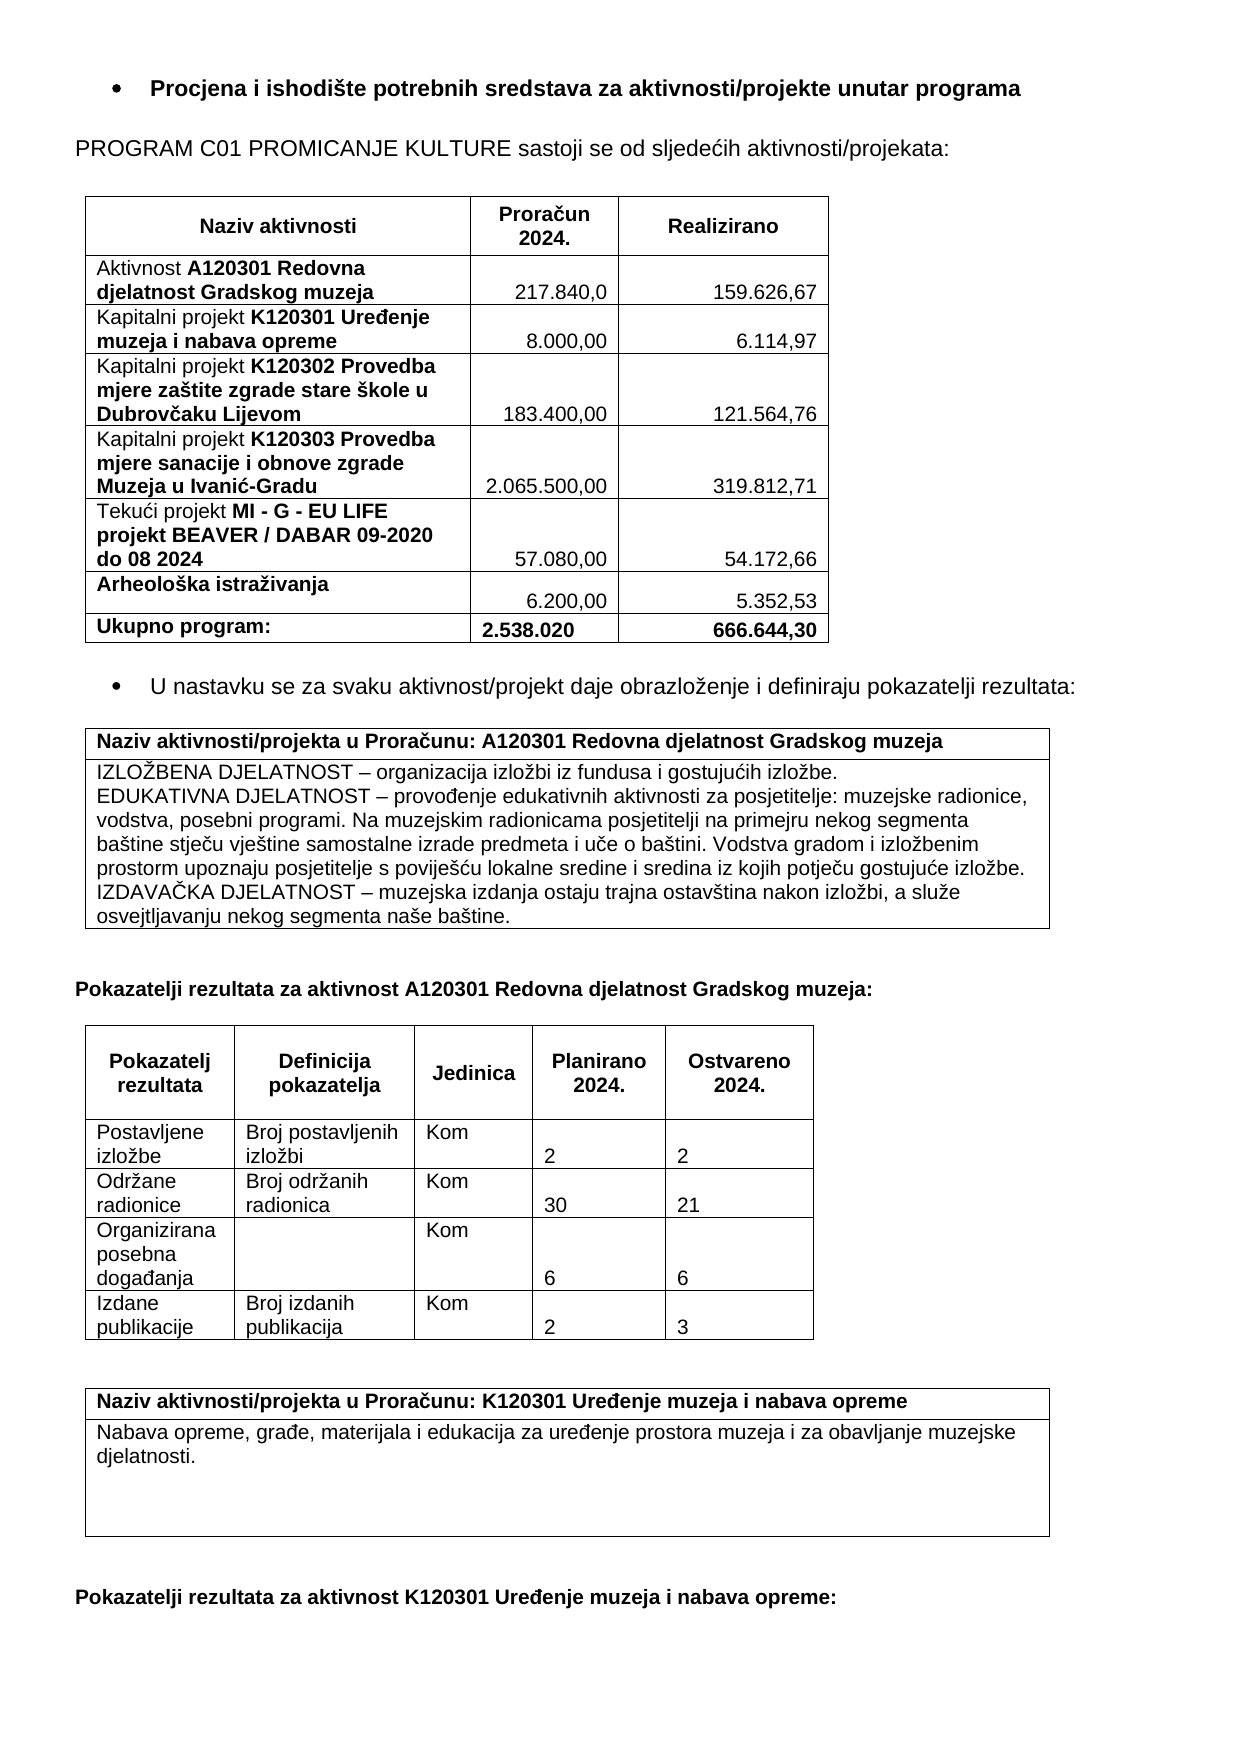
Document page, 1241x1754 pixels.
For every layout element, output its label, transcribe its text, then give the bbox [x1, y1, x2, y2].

table_cell 121.564,76 [619, 354, 828, 425]
table_cell Izdane publikacije [86, 1291, 234, 1338]
table_cell 183.400,00 [471, 354, 618, 425]
table_cell 8.000,00 [471, 305, 618, 352]
table_cell 3 [666, 1291, 813, 1338]
table_cell 666.644,30 [619, 614, 828, 642]
table_header Ostvareno 2024. [666, 1026, 813, 1119]
text Pokazatelji rezultata za aktivnost K120301 Uređenje muzeja i nabava opreme: [75, 1585, 1165, 1609]
table_header Naziv aktivnosti/projekta u Proračunu: A120301 Redovna djelatnost Gradskog muzeja [86, 729, 1049, 759]
table_cell 319.812,71 [619, 426, 828, 498]
table_cell Broj izdanih publikacija [235, 1291, 414, 1338]
table_cell Postavljene izložbe [86, 1120, 234, 1168]
table_cell Kapitalni projekt K120302 Provedba mjere zaštite zgrade stare škole u Dubrovčaku Lijevom [86, 354, 470, 425]
table_cell 2 [533, 1120, 665, 1168]
table_cell 2 [666, 1120, 813, 1168]
table_header Naziv aktivnosti [86, 197, 470, 254]
table_cell IZLOŽBENA DJELATNOST – organizacija izložbi iz fundusa i gostujućih izložbe. EDUKATIVNA DJELATNOST – provođenje edukativnih aktivnosti za posjetitelje: muzejske radionice, vodstva, posebni programi. Na muzejskim radionicama posjetitelji na primejru nekog segmenta baštine stječu vještine samostalne izrade predmeta i uče o baštini. Vodstva gradom i izložbenim prostorm upoznaju posjetitelje s poviješću lokalne sredine i sredina iz kojih potječu gostujuće izložbe. IZDAVAČKA DJELATNOST – muzejska izdanja ostaju trajna ostavština nakon izložbi, a služe osvejtljavanju nekog segmenta naše baštine. [86, 760, 1049, 927]
text Pokazatelji rezultata za aktivnost A120301 Redovna djelatnost Gradskog muzeja: [75, 977, 1165, 1001]
table_cell 2.065.500,00 [471, 426, 618, 498]
table_header Proračun 2024. [471, 197, 618, 254]
table_cell 6.200,00 [471, 572, 618, 613]
table_cell Održane radionice [86, 1169, 234, 1217]
table_cell 54.172,66 [619, 499, 828, 571]
table_cell Nabava opreme, građe, materijala i edukacija za uređenje prostora muzeja i za obavljanje muzejske djelatnosti. [86, 1420, 1049, 1536]
table_cell 159.626,67 [619, 256, 828, 303]
table_cell 5.352,53 [619, 572, 828, 613]
table_header Naziv aktivnosti/projekta u Proračunu: K120301 Uređenje muzeja i nabava opreme [86, 1389, 1049, 1419]
table_cell Tekući projekt MI - G - EU LIFE projekt BEAVER / DABAR 09-2020 do 08 2024 [86, 499, 470, 571]
table_header Realizirano [619, 197, 828, 254]
table_cell 57.080,00 [471, 499, 618, 571]
table_cell 6.114,97 [619, 305, 828, 352]
table_cell 217.840,0 [471, 256, 618, 303]
table_cell 6 [666, 1218, 813, 1289]
table_cell Broj održanih radionica [235, 1169, 414, 1217]
table_cell Kapitalni projekt K120303 Provedba mjere sanacije i obnove zgrade Muzeja u Ivanić-Gradu [86, 426, 470, 498]
table_header Planirano 2024. [533, 1026, 665, 1119]
list U nastavku se za svaku aktivnost/projekt daje obrazloženje i definiraju pokazatelji rezultata: [112, 673, 1165, 700]
table_cell 2.538.020 [471, 614, 618, 642]
table_cell 6 [533, 1218, 665, 1289]
table_cell [235, 1218, 414, 1289]
table_cell 2 [533, 1291, 665, 1338]
table_cell Kapitalni projekt K120301 Uređenje muzeja i nabava opreme [86, 305, 470, 352]
table_cell Organiziranaposebna događanja [86, 1218, 234, 1289]
table_cell 30 [533, 1169, 665, 1217]
table_cell Kom [415, 1169, 532, 1217]
table_cell Aktivnost A120301 Redovna djelatnost Gradskog muzeja [86, 256, 470, 303]
text PROGRAM C01 PROMICANJE KULTURE sastoji se od sljedećih aktivnosti/projekata: [75, 135, 1165, 162]
table_cell Kom [415, 1120, 532, 1168]
table_cell Arheološka istraživanja [86, 572, 470, 613]
table_header Jedinica [415, 1026, 532, 1119]
table_header Definicija pokazatelja [235, 1026, 414, 1119]
list Procjena i ishodište potrebnih sredstava za aktivnosti/projekte unutar programa [112, 75, 1165, 101]
table_cell Kom [415, 1218, 532, 1289]
table_cell Ukupno program: [86, 614, 470, 642]
table_header Pokazatelj rezultata [86, 1026, 234, 1119]
table_cell Kom [415, 1291, 532, 1338]
table_cell 21 [666, 1169, 813, 1217]
table_cell Broj postavljenih izložbi [235, 1120, 414, 1168]
